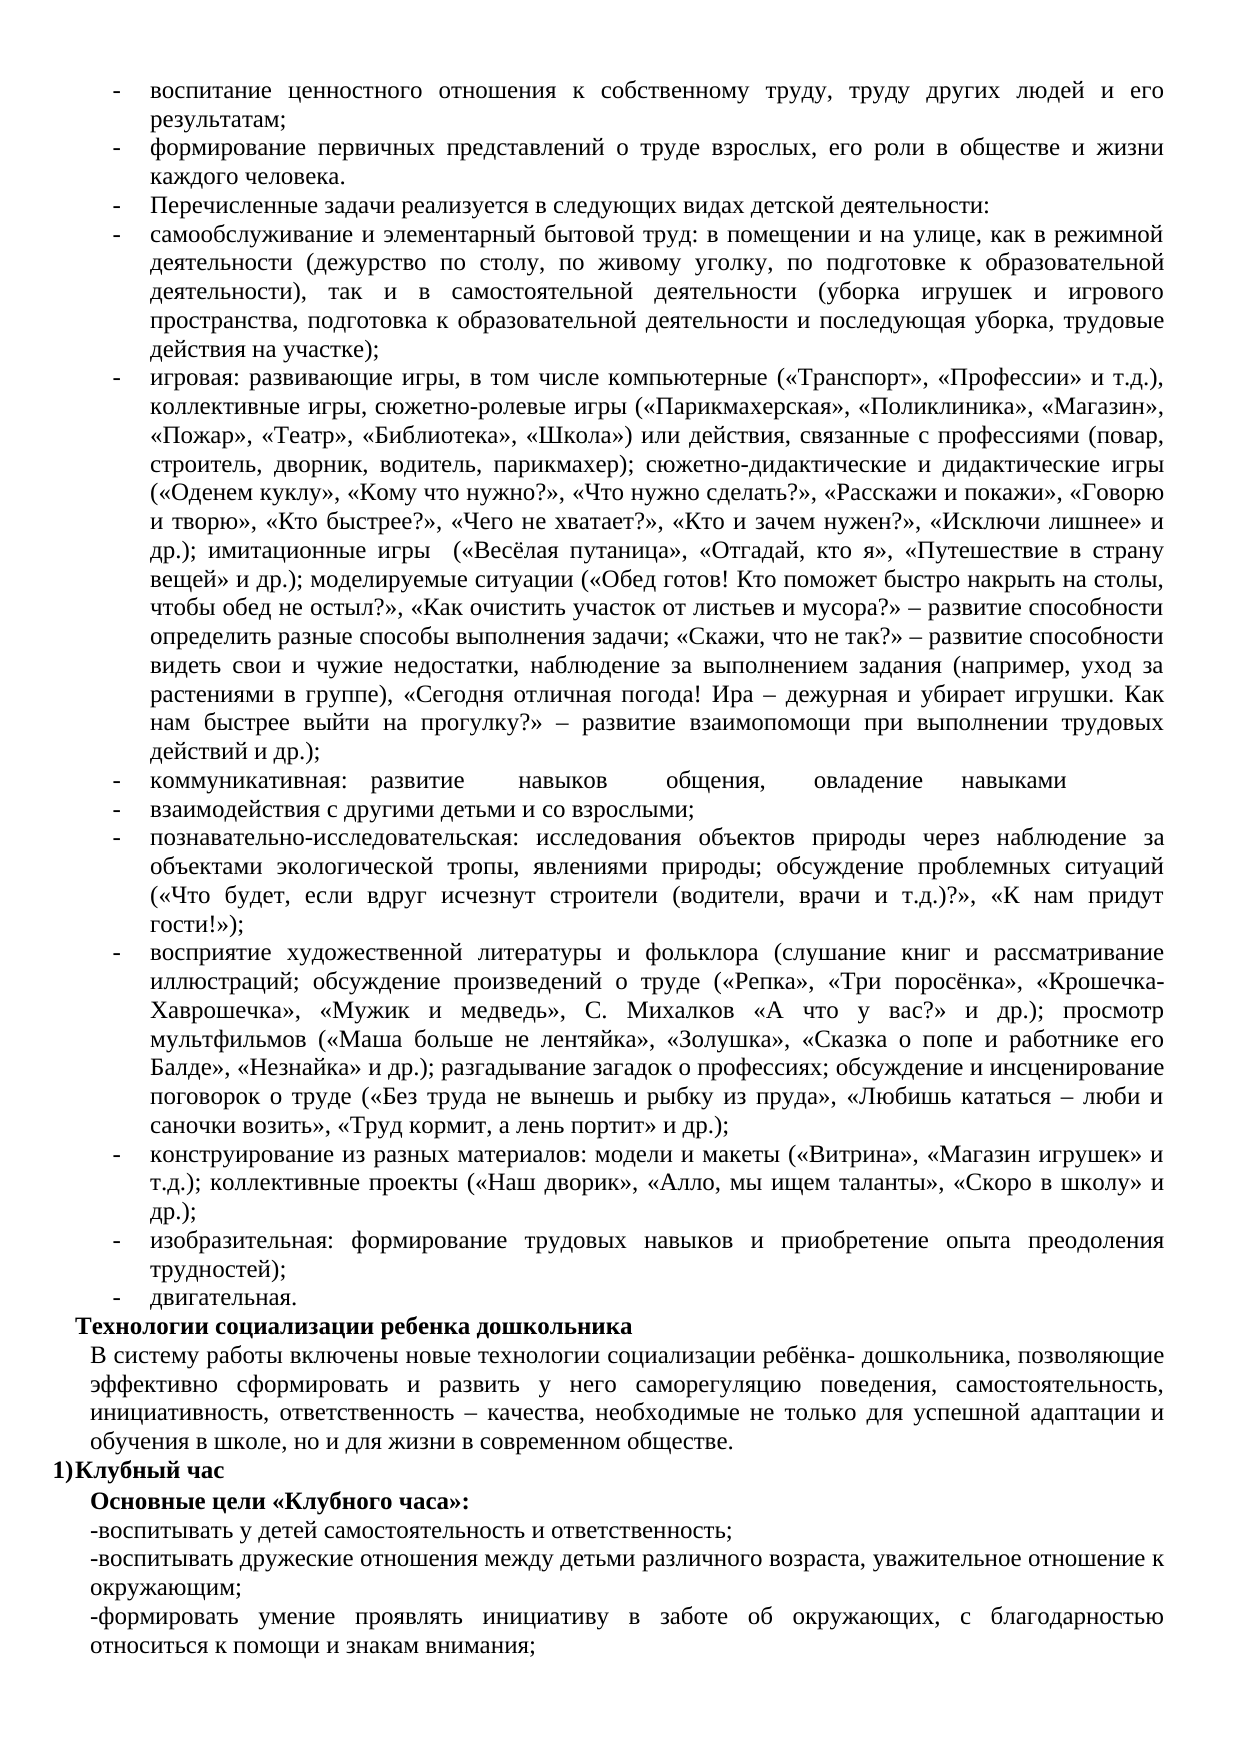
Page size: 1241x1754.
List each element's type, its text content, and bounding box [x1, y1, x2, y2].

text В систему работы включены новые технологии социализации ребёнка- дошкольника, позволяющие эффективно сформировать и развить у него саморегуляцию поведения, самостоятельность, инициативность, ответственность – качества, необходимые не только для успешной адаптации и обучения в школе, но и для жизни в современном обществе. [90, 1340, 1165, 1455]
list Клубный час [52, 1455, 1165, 1484]
list самообслуживание и элементарный бытовой труд: в помещении и на улице, как в режимной деятельности (дежурство по столу, по живому уголку, по подготовке к образовательной деятельности), так и в самостоятельной деятельности (уборка игрушек и игрового пространства, подготовка к образовательной деятельности и последующая уборка, трудовые действия на участке); [112, 219, 1165, 362]
list восприятие художественной литературы и фольклора (слушание книг и рассматривание иллюстраций; обсуждение произведений о труде («Репка», «Три поросёнка», «Крошечка-Хаврошечка», «Мужик и медведь», С. Михалков «А что у вас?» и др.); просмотр мультфильмов («Маша больше не лентяйка», «Золушка», «Сказка о попе и работнике его Балде», «Незнайка» и др.); разгадывание загадок о профессиях; обсуждение и инсценирование поговорок о труде («Без труда не вынешь и рыбку из пруда», «Любишь кататься – люби и саночки возить», «Труд кормит, а лень портит» и др.); [112, 937, 1165, 1139]
text -формировать умение проявлять инициативу в заботе об окружающих, с благодарностью относиться к помощи и знакам внимания; [90, 1601, 1165, 1658]
text Технологии социализации ребенка дошкольника [75, 1311, 1165, 1340]
list изобразительная: формирование трудовых навыков и приобретение опыта преодоления трудностей); [112, 1225, 1165, 1282]
list игровая: развивающие игры, в том числе компьютерные («Транспорт», «Профессии» и т.д.), коллективные игры, сюжетно-ролевые игры («Парикмахерская», «Поликлиника», «Магазин», «Пожар», «Театр», «Библиотека», «Школа») или действия, связанные с профессиями (повар, строитель, дворник, водитель, парикмахер); сюжетно-дидактические и дидактические игры («Оденем куклу», «Кому что нужно?», «Что нужно сделать?», «Расскажи и покажи», «Говорю и творю», «Кто быстрее?», «Чего не хватает?», «Кто и зачем нужен?», «Исключи лишнее» и др.); имитационные игры («Весёлая путаница», «Отгадай, кто я», «Путешествие в страну вещей» и др.); моделируемые ситуации («Обед готов! Кто поможет быстро накрыть на столы, чтобы обед не остыл?», «Как очистить участок от листьев и мусора?» – развитие способности определить разные способы выполнения задачи; «Скажи, что не так?» – развитие способности видеть свои и чужие недостатки, наблюдение за выполнением задания (например, уход за растениями в группе), «Сегодня отличная погода! Ира – дежурная и убирает игрушки. Как нам быстрее выйти на прогулку?» – развитие взаимопомощи при выполнении трудовых действий и др.); [112, 362, 1165, 765]
list формирование первичных представлений о труде взрослых, его роли в обществе и жизни каждого человека. [112, 132, 1165, 190]
list коммуникативная: развитие навыков общения, овладение навыками [112, 765, 1165, 794]
list воспитание ценностного отношения к собственному труду, труду других людей и его результатам; [112, 75, 1165, 132]
list конструирование из разных материалов: модели и макеты («Витрина», «Магазин игрушек» и т.д.); коллективные проекты («Наш дворик», «Алло, мы ищем таланты», «Скоро в школу» и др.); [112, 1139, 1165, 1225]
text -воспитывать у детей самостоятельность и ответственность; [90, 1515, 1165, 1543]
list познавательно-исследовательская: исследования объектов природы через наблюдение за объектами экологической тропы, явлениями природы; обсуждение проблемных ситуаций («Что будет, если вдруг исчезнут строители (водители, врачи и т.д.)?», «К нам придут гости!»); [112, 822, 1165, 937]
list двигательная. [112, 1282, 1165, 1311]
text Основные цели «Клубного часа»: [90, 1486, 1165, 1515]
list Перечисленные задачи реализуется в следующих видах детской деятельности: [112, 190, 1165, 219]
text -воспитывать дружеские отношения между детьми различного возраста, уважительное отношение к окружающим; [90, 1543, 1165, 1601]
list взаимодействия с другими детьми и со взрослыми; [112, 794, 1165, 822]
